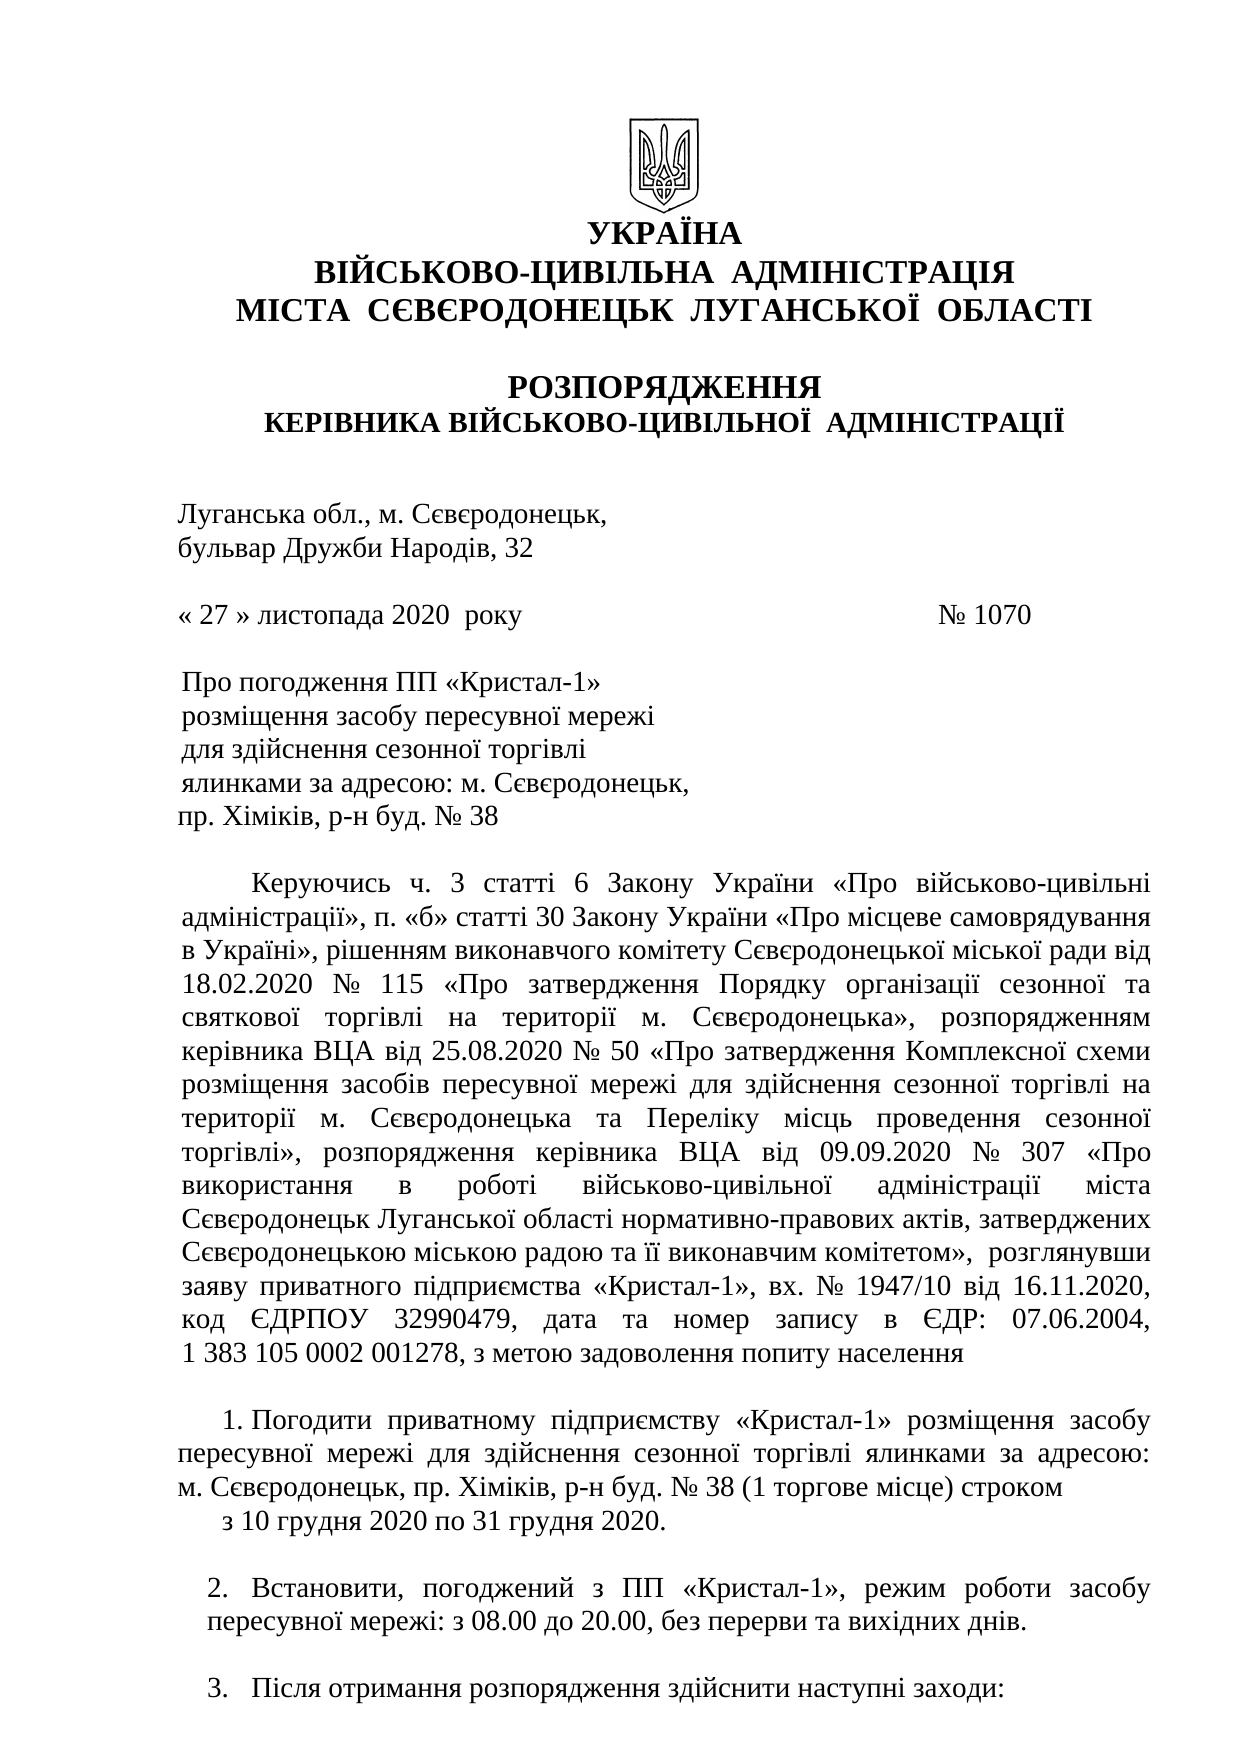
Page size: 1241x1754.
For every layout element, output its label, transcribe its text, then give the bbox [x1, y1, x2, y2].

text розміщення засобу пересувної мережі [181, 698, 1152, 731]
text з 10 грудня 2020 по 31 грудня 2020. [222, 1503, 1152, 1536]
text пр. Хіміків, р-н буд. № 38 [177, 798, 1152, 832]
list Встановити, погоджений з ПП «Кристал-1», режим роботи засобу пересувної мережі: з 08.00 до 20.00, без перерви та вихідних днів. [207, 1570, 1152, 1637]
text Про погодження ПП «Кристал-1» [181, 664, 1152, 698]
list Погодити приватному підприємству «Кристал-1» розміщення засобу пересувної мережі для здійснення сезонної торгівлі ялинками за адресою: м. Сєвєродонецьк, пр. Хіміків, р-н буд. № 38 (1 торгове місце) строком [177, 1402, 1152, 1503]
text бульвар Дружби Народів, 32 [177, 530, 1152, 563]
text УКРАЇНА [177, 214, 1152, 252]
text ялинками за адресою: м. Сєвєродонецьк, [181, 765, 1152, 798]
picture [629, 118, 700, 214]
title РОЗПОРЯДЖЕННЯ [177, 367, 1152, 405]
text МІСТА СЄВЄРОДОНЕЦЬК ЛУГАНСЬКОЇ ОБЛАСТІ [177, 290, 1152, 329]
text ВІЙСЬКОВО-ЦИВІЛЬНА АДМІНІСТРАЦІЯ [177, 252, 1152, 290]
text КЕРІВНИКА ВІЙСЬКОВО-ЦИВІЛЬНОЇ АДМІНІСТРАЦІЇ [177, 405, 1152, 439]
text для здійснення сезонної торгівлі [181, 731, 1152, 765]
text Керуючись ч. 3 статті 6 Закону України «Про військово-цивільні адміністрації», п. «б» статті 30 Закону України «Про місцеве самоврядування в Україні», рішенням виконавчого комітету Сєвєродонецької міської ради від 18.02.2020 № 115 «Про затвердження Порядку організації сезонної та святкової торгівлі на території м. Сєвєродонецька», розпорядженням керівника ВЦА від 25.08.2020 № 50 «Про затвердження Комплексної схеми розміщення засобів пересувної мережі для здійснення сезонної торгівлі на території м. Сєвєродонецька та Переліку місць проведення сезонної торгівлі», розпорядження керівника ВЦА від 09.09.2020 № 307 «Про використання в роботі військово-цивільної адміністрації міста Сєвєродонецьк Луганської області нормативно-правових актів, затверджених Сєвєродонецькою міською радою та її виконавчим комітетом», розглянувши заяву приватного підприємства «Кристал-1», вх. № 1947/10 від 16.11.2020, код ЄДРПОУ 32990479, дата та номер запису в ЄДР: 07.06.2004, 1 383 105 0002 001278, з метою задоволення попиту населення [181, 865, 1152, 1368]
text « 27 » листопада 2020 року № 1070 [177, 597, 1152, 631]
list Після отримання розпорядження здійснити наступні заходи: [177, 1670, 1152, 1704]
subtitle Луганська обл., м. Сєвєродонецьк, [177, 496, 1152, 530]
